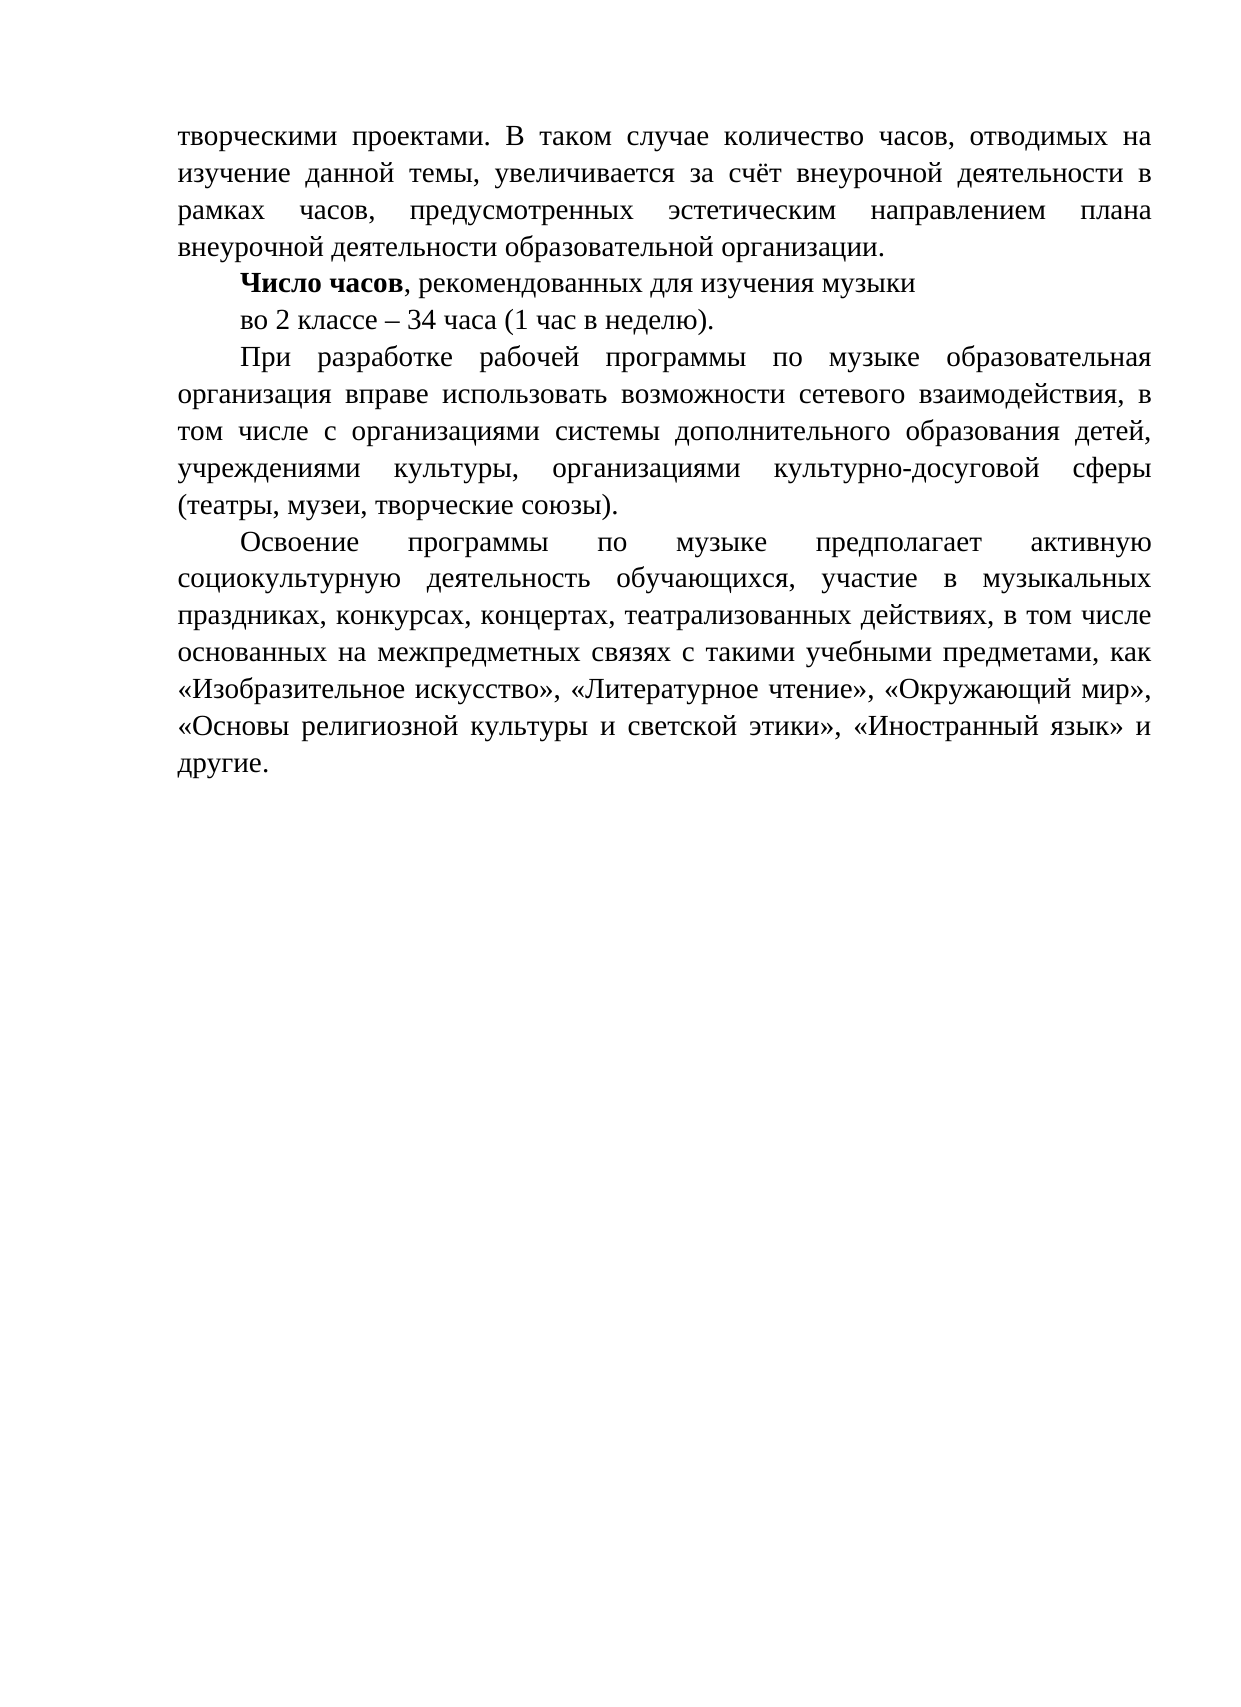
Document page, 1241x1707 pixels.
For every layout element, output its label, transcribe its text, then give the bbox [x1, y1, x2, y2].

text во 2 классе – 34 часа (1 час в неделю). [177, 302, 1152, 336]
text Число часов, рекомендованных для изучения музыки [177, 266, 1152, 299]
text При разработке рабочей программы по музыке образовательная организация вправе использовать возможности сетевого взаимодействия, в том числе с организациями системы дополнительного образования детей, учреждениями культуры, организациями культурно-досуговой сферы (театры, музеи, творческие союзы). [177, 339, 1152, 520]
text Освоение программы по музыке предполагает активную социокультурную деятельность обучающихся, участие в музыкальных праздниках, конкурсах, концертах, театрализованных действиях, в том числе основанных на межпредметных связях с такими учебными предметами, как «Изобразительное искусство», «Литературное чтение», «Окружающий мир», «Основы религиозной культуры и светской этики», «Иностранный язык» и другие. [177, 524, 1152, 778]
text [177, 118, 1152, 262]
